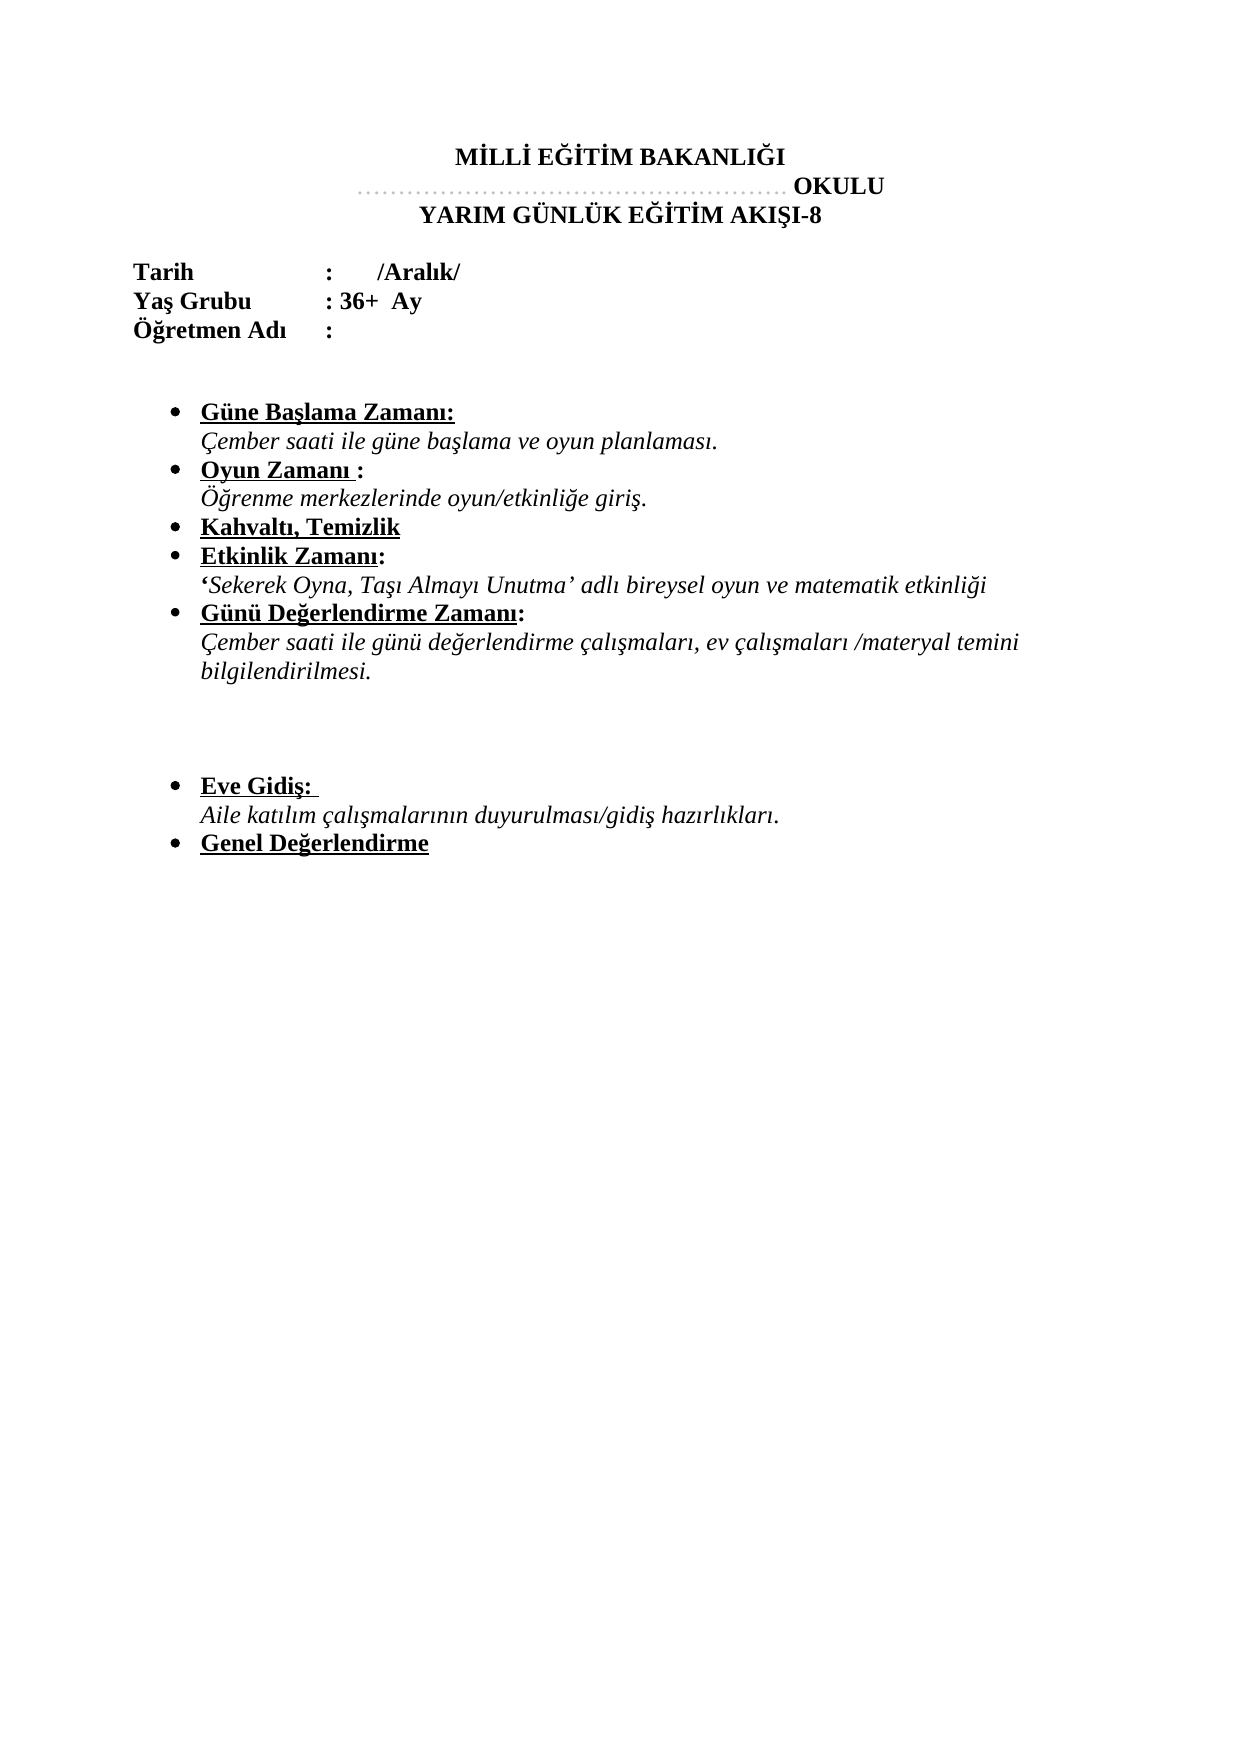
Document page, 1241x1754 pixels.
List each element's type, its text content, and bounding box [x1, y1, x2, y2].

text MİLLİ EĞİTİM BAKANLIĞI [148, 142, 1092, 171]
list Çember saati ile günü değerlendirme çalışmaları, ev çalışmaları /materyal temini bilgilendirilmesi. [200, 627, 1070, 685]
list Eve Gidiş: [171, 771, 1070, 800]
list Genel Değerlendirme [171, 828, 1070, 857]
list Etkinlik Zamanı: [171, 541, 1070, 570]
list Çember saati ile güne başlama ve oyun planlaması. [200, 426, 1070, 455]
list ‘Sekerek Oyna, Taşı Almayı Unutma’ adlı bireysel oyun ve matematik etkinliği [200, 570, 1070, 598]
list Kahvaltı, Temizlik [171, 512, 1070, 541]
list Günü Değerlendirme Zamanı: [171, 598, 1070, 627]
list Aile katılım çalışmalarının duyurulması/gidiş hazırlıkları. [200, 800, 1070, 828]
list Güne Başlama Zamanı: [171, 397, 1070, 426]
text Tarih : /Aralık/ [133, 257, 1092, 286]
text ……………………………………………. OKULU [148, 171, 1092, 200]
text Yaş Grubu : 36+ Ay [133, 286, 1092, 315]
list Oyun Zamanı : [171, 455, 1070, 483]
text Öğretmen Adı : [133, 315, 1092, 343]
text YARIM GÜNLÜK EĞİTİM AKIŞI-8 [148, 200, 1092, 228]
list Öğrenme merkezlerinde oyun/etkinliğe giriş. [200, 483, 1070, 512]
